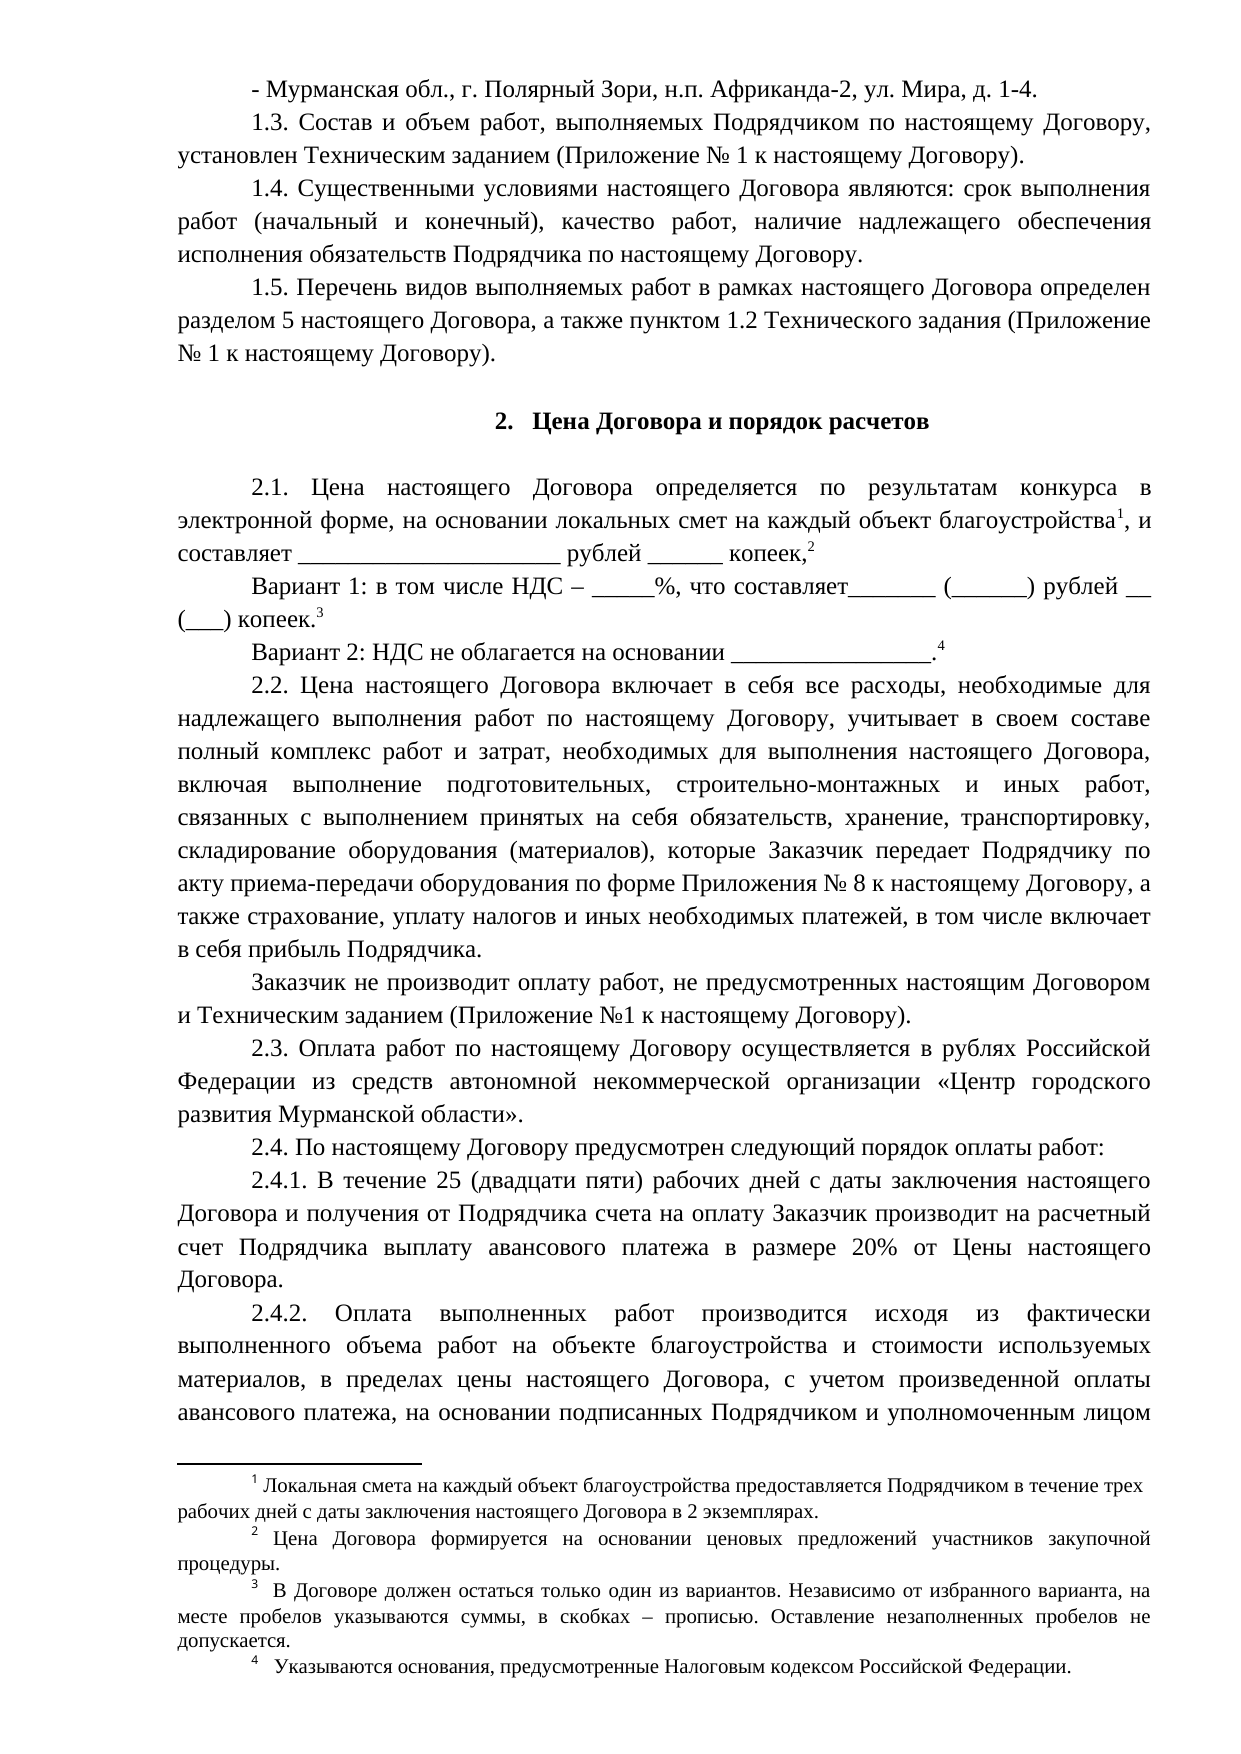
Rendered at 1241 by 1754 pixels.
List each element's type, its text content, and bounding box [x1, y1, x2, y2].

text 2.4.1. В течение 25 (двадцати пяти) рабочих дней с даты заключения настоящего Договора и получения от Подрядчика счета на оплату Заказчик производит на расчетный счет Подрядчика выплату авансового платежа в размере 20% от Цены настоящего Договора. [177, 1166, 1152, 1293]
list 1.4. Существенными условиями настоящего Договора являются: срок выполнения работ (начальный и конечный), качество работ, наличие надлежащего обеспечения исполнения обязательств Подрядчика по настоящему Договору. [177, 173, 1152, 268]
text 2.1. Цена настоящего Договора определяется по результатам конкурса в электронной форме, на основании локальных смет на каждый объект благоустройства, и составляет _____________________ рублей ______ копеек, [177, 472, 1152, 567]
text Заказчик не производит оплату работ, не предусмотренных настоящим Договором и Техническим заданием (Приложение №1 к настоящему Договору). [177, 967, 1152, 1029]
list 1.5. Перечень видов выполняемых работ в рамках настоящего Договора определен разделом 5 настоящего Договора, а также пунктом 1.2 Технического задания (Приложение № 1 к настоящему Договору). [177, 272, 1152, 367]
list Цена Договора и порядок расчетов [273, 406, 1152, 435]
text 2.2. Цена настоящего Договора включает в себя все расходы, необходимые для надлежащего выполнения работ по настоящему Договору, учитывает в своем составе полный комплекс работ и затрат, необходимых для выполнения настоящего Договора, включая выполнение подготовительных, строительно-монтажных и иных работ, связанных с выполнением принятых на себя обязательств, хранение, транспортировку, складирование оборудования (материалов), которые Заказчик передает Подрядчику по акту приема-передачи оборудования по форме Приложения № 8 к настоящему Договору, а также страхование, уплату налогов и иных необходимых платежей, в том числе включает в себя прибыль Подрядчика. [177, 670, 1152, 963]
text Вариант 1: в том числе НДС – _____%, что составляет_______ (______) рублей __ (___) копеек. [177, 571, 1152, 633]
list - Мурманская обл., г. Полярный Зори, н.п. Африканда-2, ул. Мира, д. 1-4. [177, 74, 1152, 103]
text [177, 1298, 1152, 1425]
text 2.3. Оплата работ по настоящему Договору осуществляется в рублях Российской Федерации из средств автономной некоммерческой организации «Центр городского развития Мурманской области». [177, 1033, 1152, 1128]
text Вариант 2: НДС не облагается на основании ________________. [177, 637, 1152, 666]
text 1.3. Состав и объем работ, выполняемых Подрядчиком по настоящему Договору, установлен Техническим заданием (Приложение № 1 к настоящему Договору). [177, 107, 1152, 169]
text 2.4. По настоящему Договору предусмотрен следующий порядок оплаты работ: [177, 1132, 1152, 1161]
